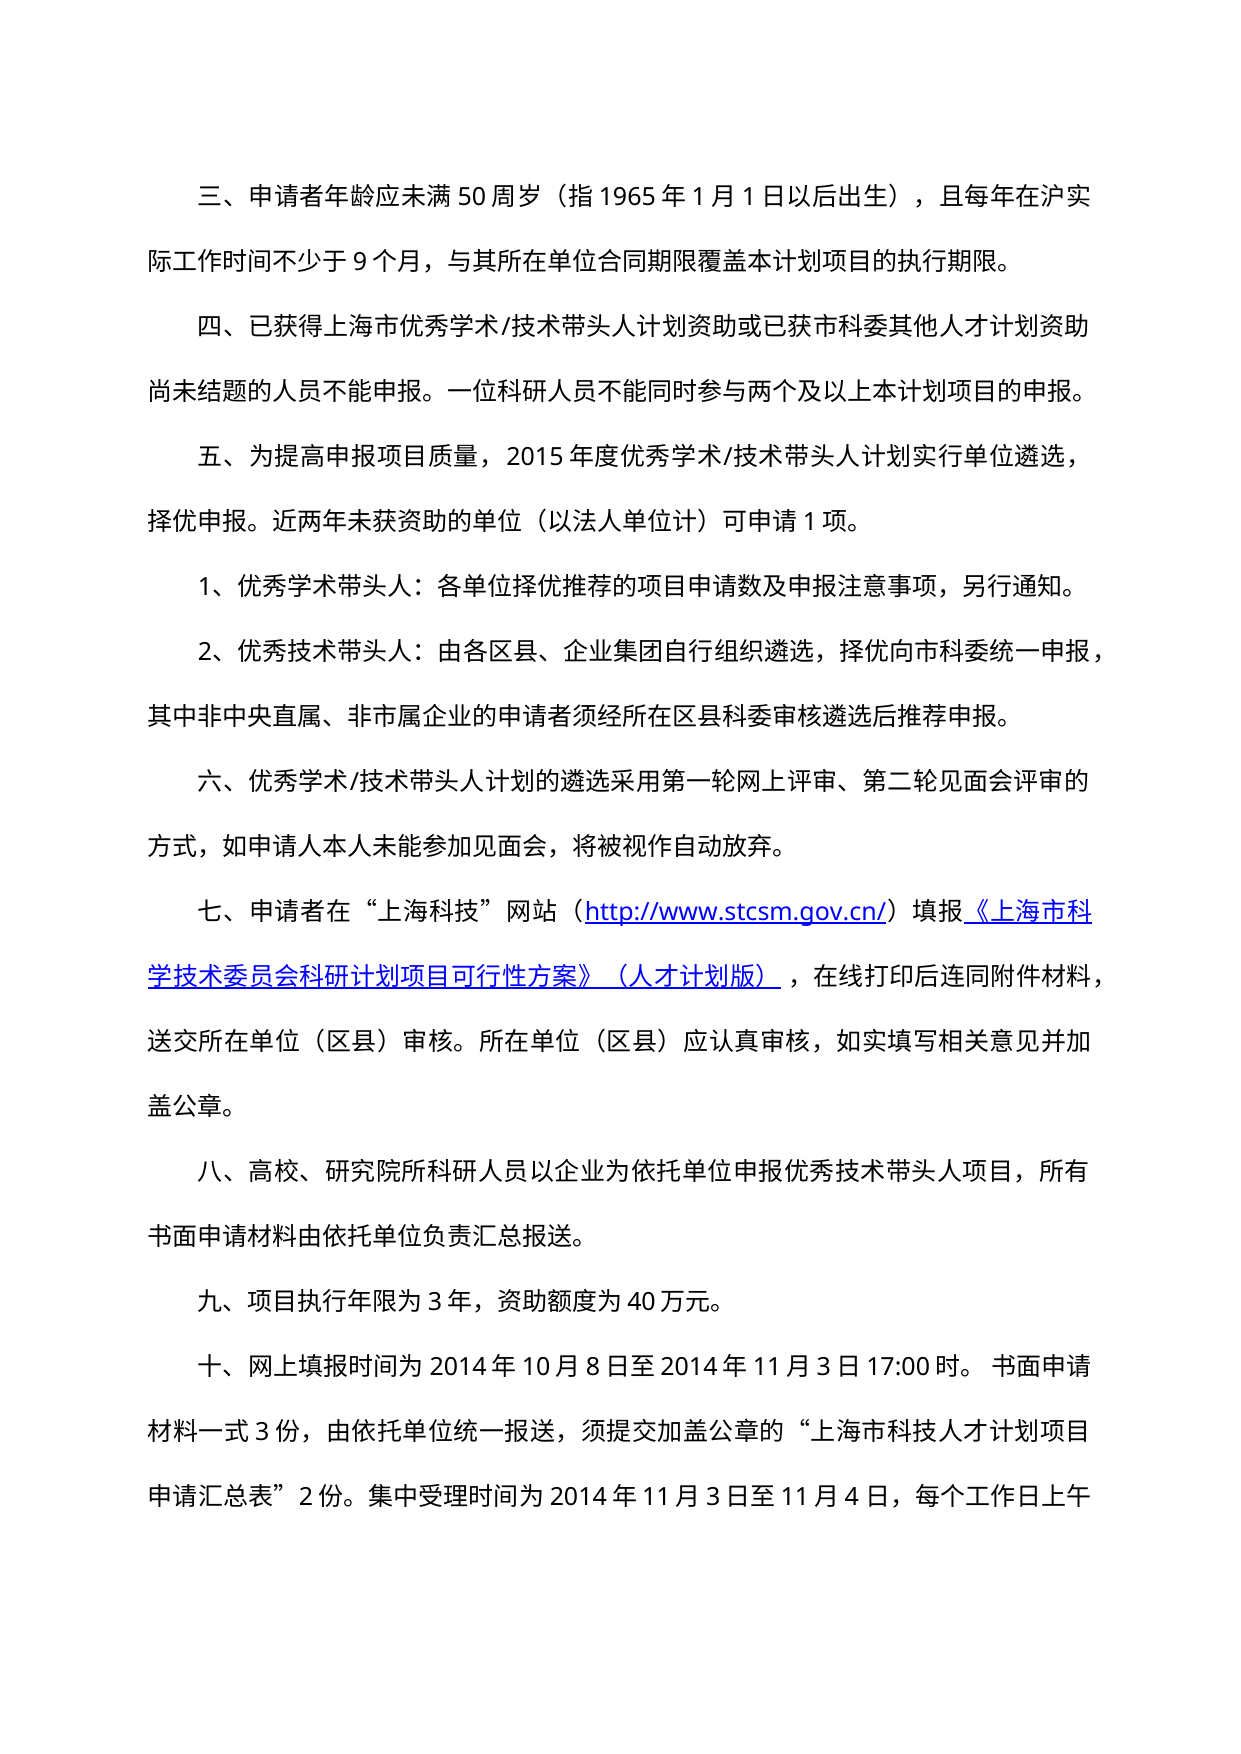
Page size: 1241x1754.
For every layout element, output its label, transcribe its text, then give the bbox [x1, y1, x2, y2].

text 七、申请者在“上海科技”网站（http://www.stcsm.gov.cn/）填报《上海市科学技术委员会科研计划项目可行性方案》（人才计划版） ，在线打印后连同附件材料，送交所在单位（区县）审核。所在单位（区县）应认真审核，如实填写相关意见并加盖公章。 [148, 877, 1092, 1137]
text 四、已获得上海市优秀学术/技术带头人计划资助或已获市科委其他人才计划资助尚未结题的人员不能申报。一位科研人员不能同时参与两个及以上本计划项目的申报。 [148, 292, 1092, 422]
text 三、申请者年龄应未满50周岁（指1965年1月1日以后出生），且每年在沪实际工作时间不少于9个月，与其所在单位合同期限覆盖本计划项目的执行期限。 [148, 162, 1092, 292]
text 2、优秀技术带头人：由各区县、企业集团自行组织遴选，择优向市科委统一申报，其中非中央直属、非市属企业的申请者须经所在区县科委审核遴选后推荐申报。 [148, 617, 1092, 747]
text 五、为提高申报项目质量，2015年度优秀学术/技术带头人计划实行单位遴选，择优申报。近两年未获资助的单位（以法人单位计）可申请1项。 [148, 422, 1092, 552]
text 八、高校、研究院所科研人员以企业为依托单位申报优秀技术带头人项目，所有书面申请材料由依托单位负责汇总报送。 [148, 1137, 1092, 1267]
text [148, 1332, 1092, 1527]
text 1、优秀学术带头人：各单位择优推荐的项目申请数及申报注意事项，另行通知。 [148, 552, 1092, 617]
text 九、项目执行年限为3年，资助额度为40万元。 [148, 1267, 1092, 1332]
text 六、优秀学术/技术带头人计划的遴选采用第一轮网上评审、第二轮见面会评审的方式，如申请人本人未能参加见面会，将被视作自动放弃。 [148, 747, 1092, 877]
